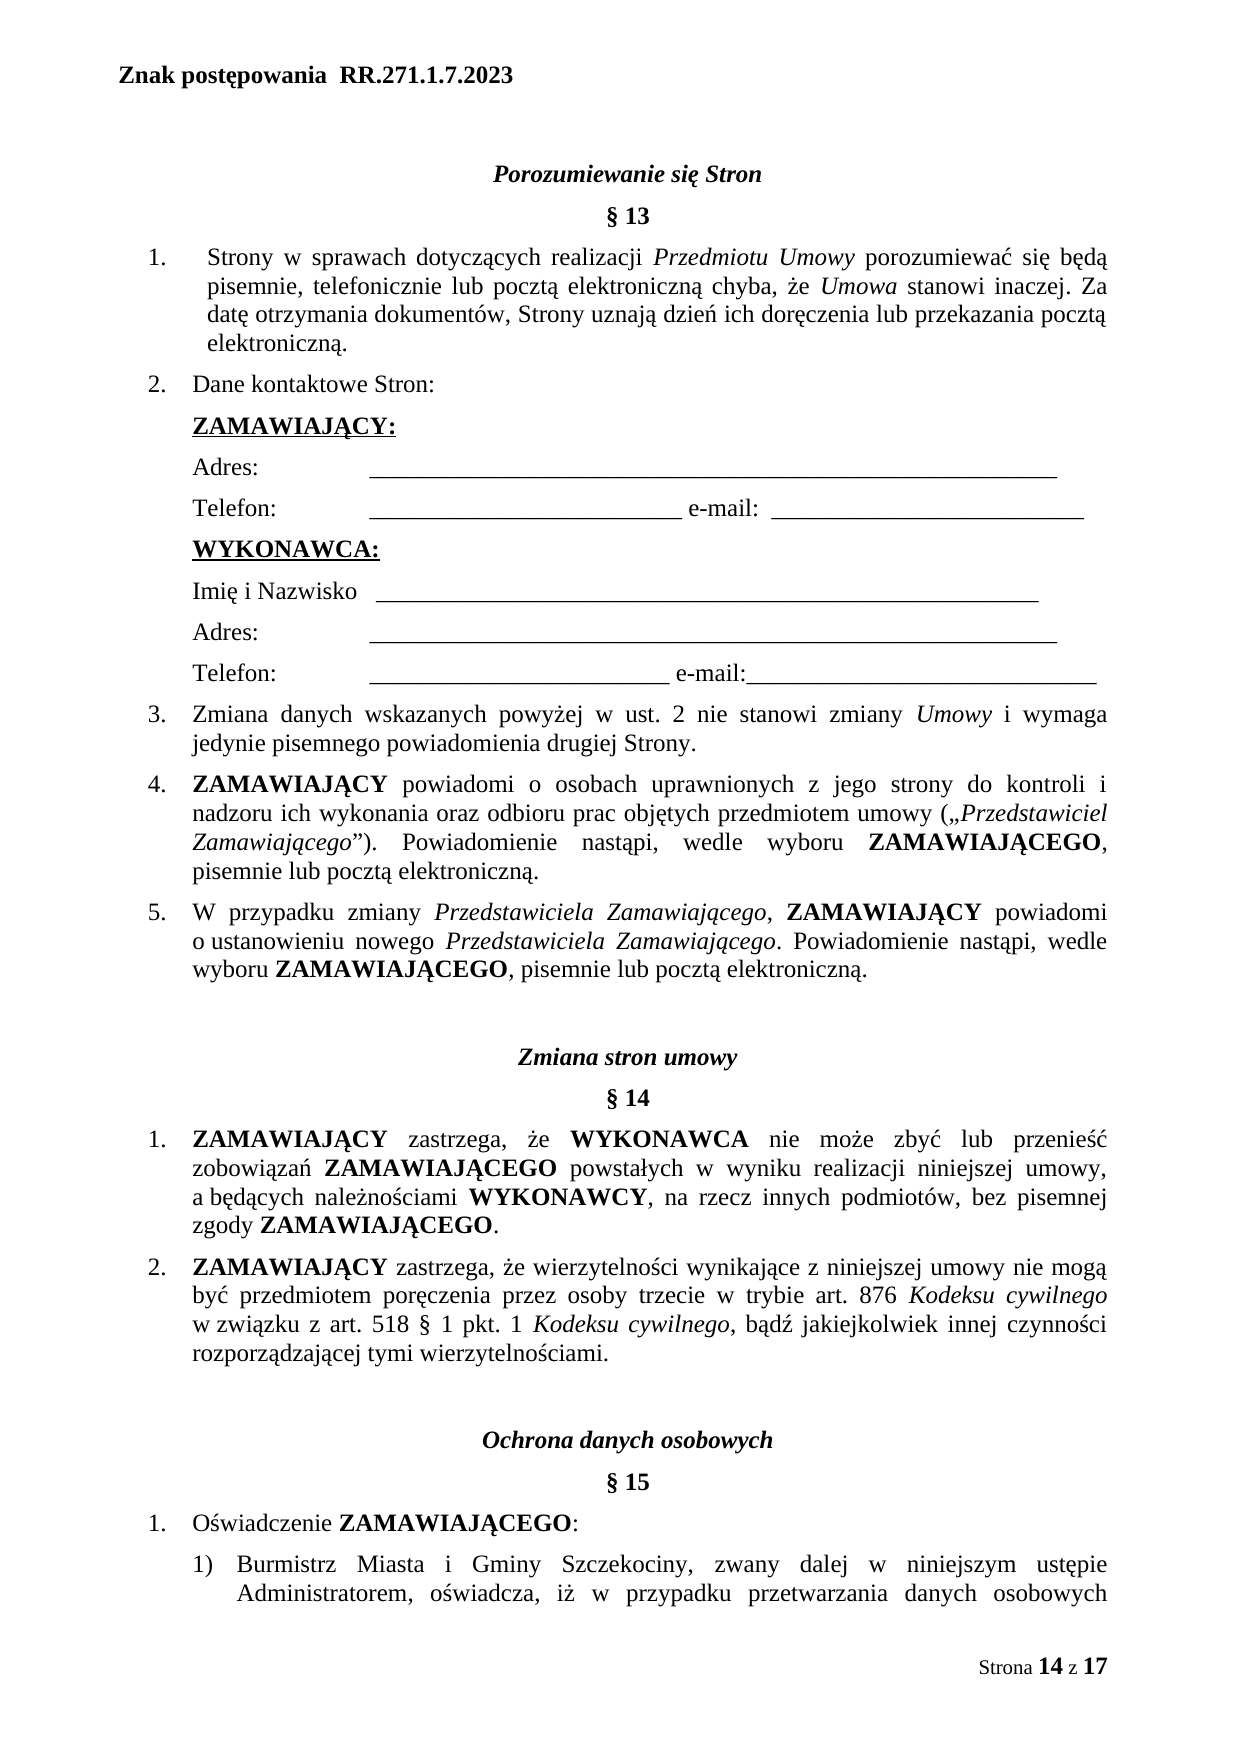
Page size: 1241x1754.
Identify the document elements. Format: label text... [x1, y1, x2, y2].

text Ochrona danych osobowych [148, 1425, 1107, 1454]
text § 15 [148, 1467, 1107, 1495]
text 1. Oświadczenie ZAMAWIAJĄCEGO: [148, 1508, 1107, 1537]
text 2. Dane kontaktowe Stron: [148, 369, 1107, 398]
list § 13 [148, 201, 1107, 229]
text 1. Strony w sprawach dotyczących realizacji Przedmiotu Umowy porozumiewać się będą pisemnie, telefonicznie lub pocztą elektroniczną chyba, że Umowa stanowi inaczej. Za datę otrzymania dokumentów, Strony uznają dzień ich doręczenia lub przekazania pocztą elektroniczną. [148, 242, 1107, 357]
text 1. ZAMAWIAJĄCY zastrzega, że WYKONAWCA nie może zbyć lub przenieść zobowiązań ZAMAWIAJĄCEGO powstałych w wyniku realizacji niniejszej umowy, a będących należnościami WYKONAWCY, na rzecz innych podmiotów, bez pisemnej zgody ZAMAWIAJĄCEGO. [148, 1124, 1107, 1239]
text Adres: _______________________________________________________ [192, 452, 1107, 481]
text 5. W przypadku zmiany Przedstawiciela Zamawiającego, ZAMAWIAJĄCY powiadomi o ustanowieniu nowego Przedstawiciela Zamawiającego. Powiadomienie nastąpi, wedle wyboru ZAMAWIAJĄCEGO, pisemnie lub pocztą elektroniczną. [148, 897, 1107, 983]
text Porozumiewanie się Stron [148, 159, 1107, 188]
text 4. ZAMAWIAJĄCY powiadomi o osobach uprawnionych z jego strony do kontroli i nadzoru ich wykonania oraz odbioru prac objętych przedmiotem umowy („Przedstawiciel Zamawiającego”). Powiadomienie nastąpi, wedle wyboru ZAMAWIAJĄCEGO, pisemnie lub pocztą elektroniczną. [148, 769, 1107, 884]
text Telefon: ________________________ e-mail:____________________________ [192, 658, 1107, 687]
list § 14 [148, 1083, 1107, 1112]
text Adres: _______________________________________________________ [192, 617, 1107, 646]
text ZAMAWIAJĄCY: [192, 411, 1107, 439]
text 2. ZAMAWIAJĄCY zastrzega, że wierzytelności wynikające z niniejszej umowy nie mogą być przedmiotem poręczenia przez osoby trzecie w trybie art. 876 Kodeksu cywilnego w związku z art. 518 § 1 pkt. 1 Kodeksu cywilnego, bądź jakiejkolwiek innej czynności rozporządzającej tymi wierzytelnościami. [148, 1252, 1107, 1367]
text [192, 1549, 1107, 1607]
text Zmiana stron umowy [148, 1042, 1107, 1071]
text 3. Zmiana danych wskazanych powyżej w ust. 2 nie stanowi zmiany Umowy i wymaga jedynie pisemnego powiadomienia drugiej Strony. [148, 699, 1107, 757]
text Imię i Nazwisko _____________________________________________________ [192, 576, 1107, 604]
text Telefon: _________________________ e-mail: _________________________ [192, 493, 1107, 522]
text WYKONAWCA: [192, 534, 1107, 563]
